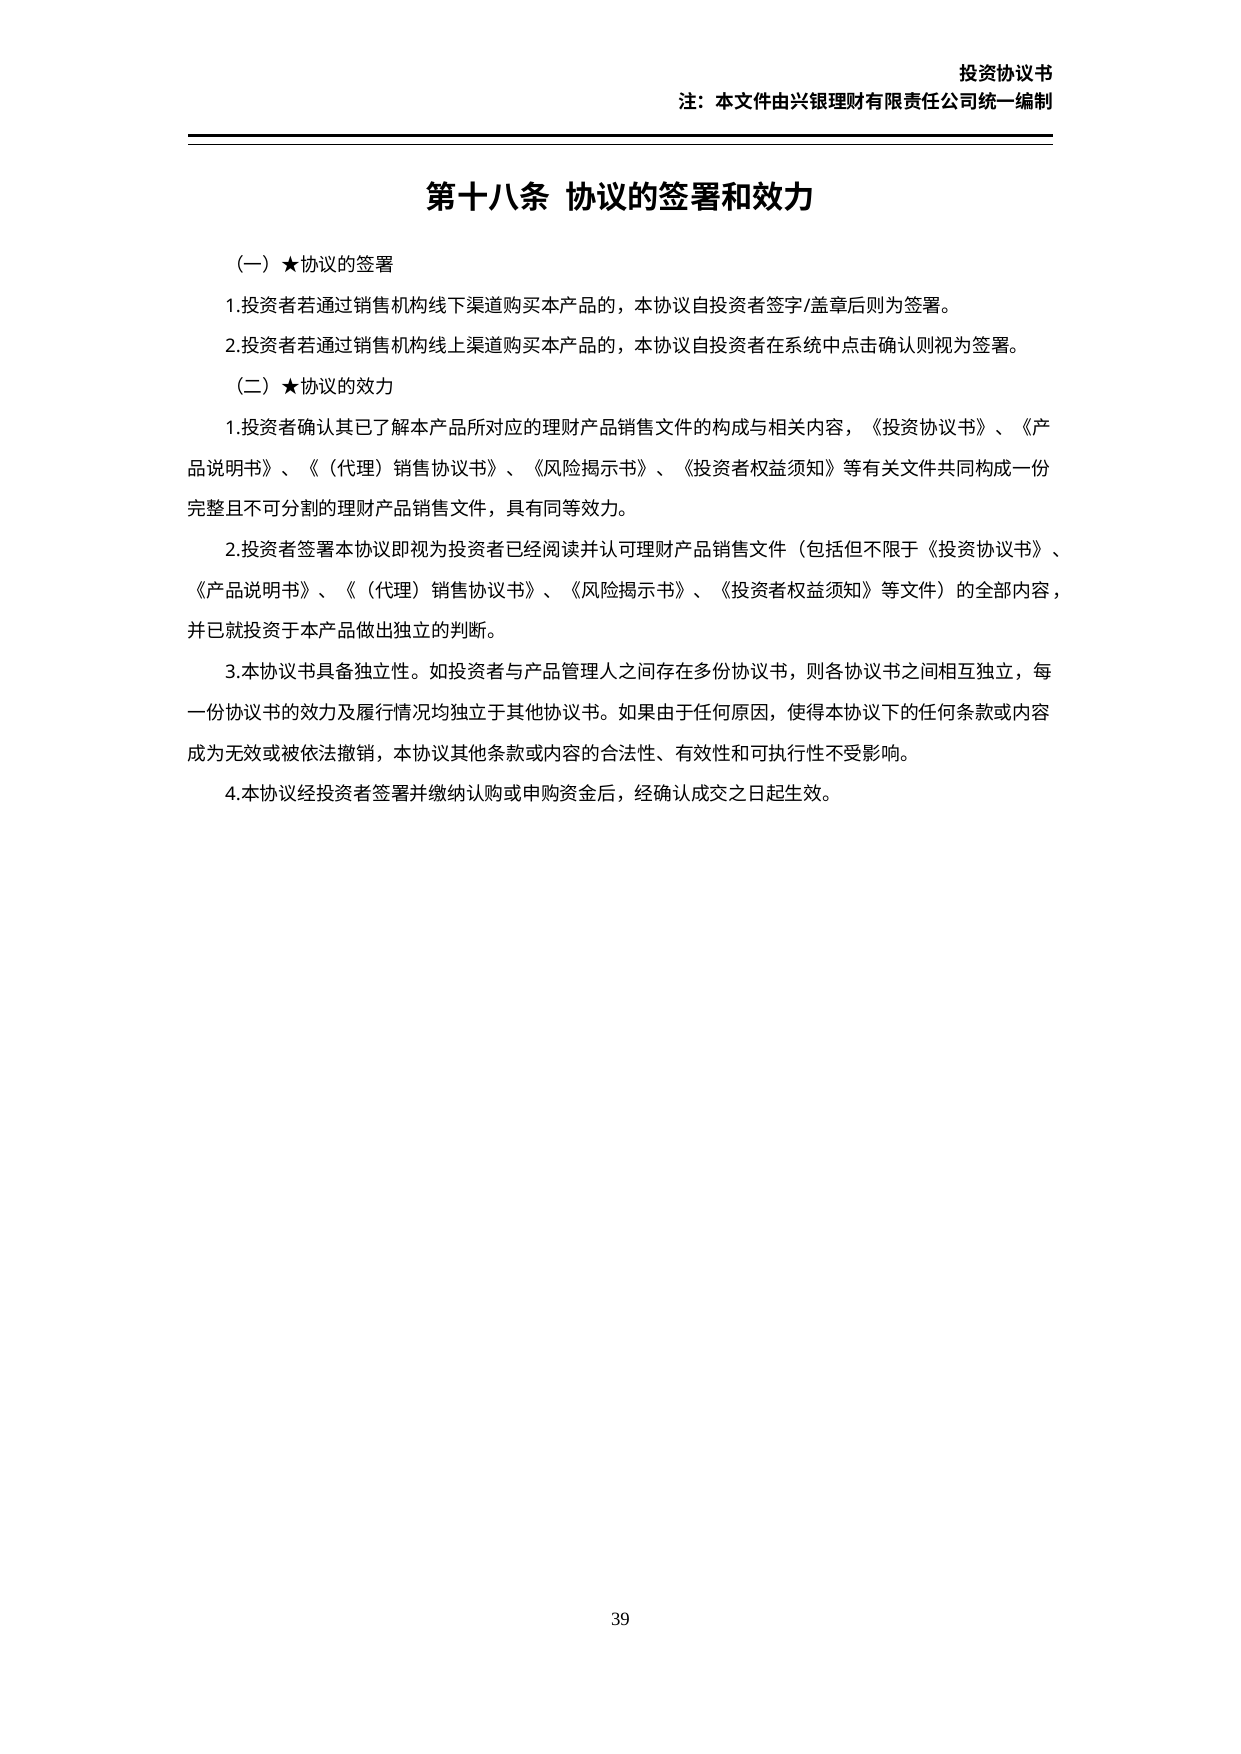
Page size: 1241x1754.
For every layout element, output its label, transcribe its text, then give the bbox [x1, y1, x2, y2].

text （一）★协议的签署 [187, 249, 1053, 277]
text 4.本协议经投资者签署并缴纳认购或申购资金后，经确认成交之日起生效。 [187, 779, 1053, 806]
text （二）★协议的效力 [187, 372, 1053, 399]
text 1.投资者若通过销售机构线下渠道购买本产品的，本协议自投资者签字/盖章后则为签署。 [187, 290, 1053, 317]
text 1.投资者确认其已了解本产品所对应的理财产品销售文件的构成与相关内容，《投资协议书》、《产品说明书》、《（代理）销售协议书》、《风险揭示书》、《投资者权益须知》等有关文件共同构成一份完整且不可分割的理财产品销售文件，具有同等效力。 [187, 412, 1053, 521]
text 2.投资者签署本协议即视为投资者已经阅读并认可理财产品销售文件（包括但不限于《投资协议书》、《产品说明书》、《（代理）销售协议书》、《风险揭示书》、《投资者权益须知》等文件）的全部内容，并已就投资于本产品做出独立的判断。 [187, 535, 1053, 643]
subtitle 第十八条 协议的签署和效力 [187, 162, 1053, 227]
text 2.投资者若通过销售机构线上渠道购买本产品的，本协议自投资者在系统中点击确认则视为签署。 [187, 331, 1053, 358]
text 3.本协议书具备独立性。如投资者与产品管理人之间存在多份协议书，则各协议书之间相互独立，每一份协议书的效力及履行情况均独立于其他协议书。如果由于任何原因，使得本协议下的任何条款或内容成为无效或被依法撤销，本协议其他条款或内容的合法性、有效性和可执行性不受影响。 [187, 657, 1053, 766]
